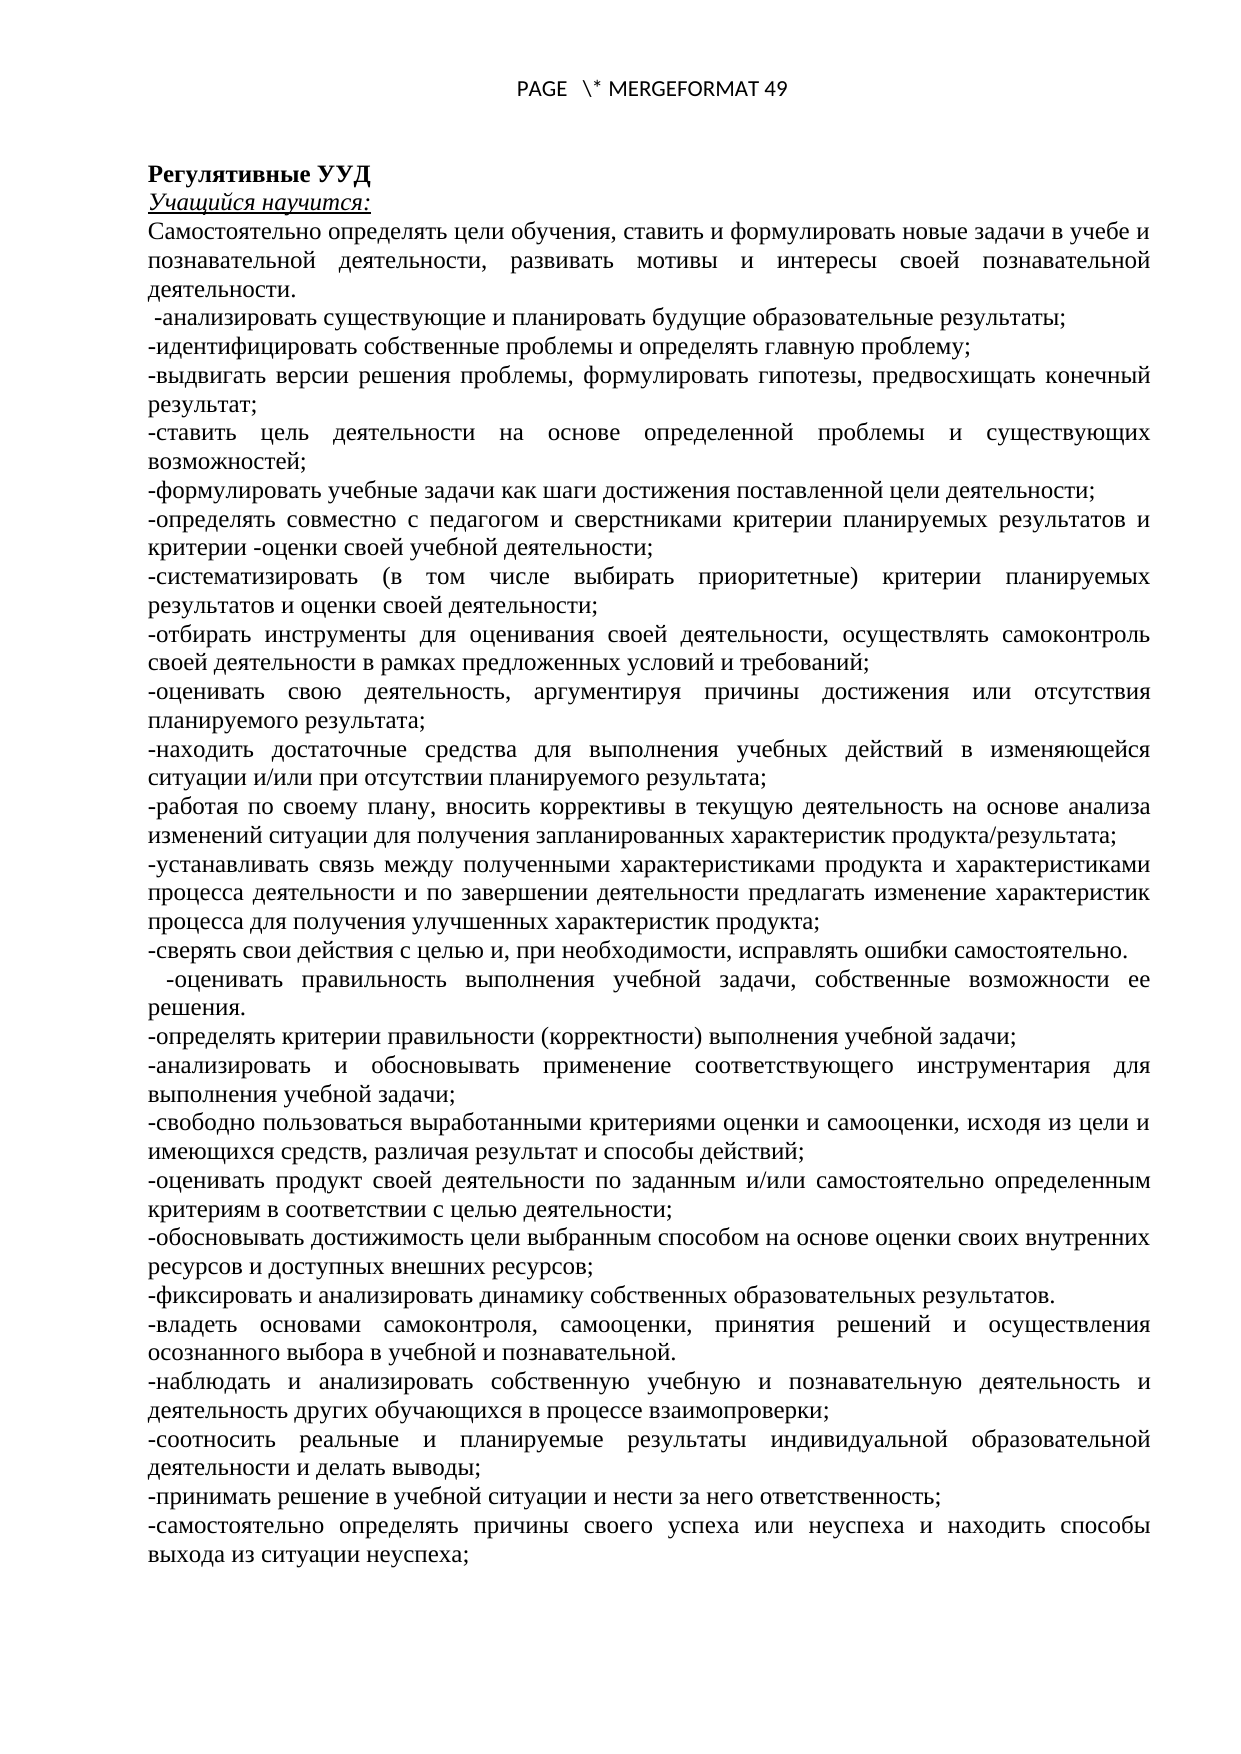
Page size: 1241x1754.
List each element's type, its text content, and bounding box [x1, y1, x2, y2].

text -самостоятельно определять причины своего успеха или неуспеха и находить способы выхода из ситуации неуспеха; [148, 1510, 1152, 1567]
text -выдвигать версии решения проблемы, формулировать гипотезы, предвосхищать конечный результат; [148, 360, 1152, 417]
text -оценивать правильность выполнения учебной задачи, собственные возможности ее решения. [148, 964, 1152, 1021]
text -соотносить реальные и планируемые результаты индивидуальной образовательной деятельности и делать выводы; [148, 1424, 1152, 1481]
text -сверять свои действия с целью и, при необходимости, исправлять ошибки самостоятельно. [148, 935, 1152, 964]
text Регулятивные УУД [148, 159, 1152, 187]
text -оценивать свою деятельность, аргументируя причины достижения или отсутствия планируемого результата; [148, 676, 1152, 734]
text -систематизировать (в том числе выбирать приоритетные) критерии планируемых результатов и оценки своей деятельности; [148, 561, 1152, 619]
text -принимать решение в учебной ситуации и нести за него ответственность; [148, 1481, 1152, 1510]
text -ставить цель деятельности на основе определенной проблемы и существующих возможностей; [148, 417, 1152, 475]
text -обосновывать достижимость цели выбранным способом на основе оценки своих внутренних ресурсов и доступных внешних ресурсов; [148, 1222, 1152, 1280]
text -работая по своему плану, вносить коррективы в текущую деятельность на основе анализа изменений ситуации для получения запланированных характеристик продукта/результата; [148, 791, 1152, 849]
text -формулировать учебные задачи как шаги достижения поставленной цели деятельности; [148, 475, 1152, 504]
text Самостоятельно определять цели обучения, ставить и формулировать новые задачи в учебе и познавательной деятельности, развивать мотивы и интересы своей познавательной деятельности. [148, 216, 1152, 302]
text -идентифицировать собственные проблемы и определять главную проблему; [148, 331, 1152, 360]
text -устанавливать связь между полученными характеристиками продукта и характеристиками процесса деятельности и по завершении деятельности предлагать изменение характеристик процесса для получения улучшенных характеристик продукта; [148, 849, 1152, 935]
text -наблюдать и анализировать собственную учебную и познавательную деятельность и деятельность других обучающихся в процессе взаимопроверки; [148, 1366, 1152, 1424]
text -свободно пользоваться выработанными критериями оценки и самооценки, исходя из цели и имеющихся средств, различая результат и способы действий; [148, 1107, 1152, 1165]
text -фиксировать и анализировать динамику собственных образовательных результатов. [148, 1280, 1152, 1309]
text -определять критерии правильности (корректности) выполнения учебной задачи; [148, 1021, 1152, 1050]
text -отбирать инструменты для оценивания своей деятельности, осуществлять самоконтроль своей деятельности в рамках предложенных условий и требований; [148, 619, 1152, 676]
text -анализировать и обосновывать применение соответствующего инструментария для выполнения учебной задачи; [148, 1050, 1152, 1107]
text Учащийся научится: [148, 187, 1152, 216]
text -владеть основами самоконтроля, самооценки, принятия решений и осуществления осознанного выбора в учебной и познавательной. [148, 1309, 1152, 1366]
text -анализировать существующие и планировать будущие образовательные результаты; [148, 302, 1152, 331]
text -находить достаточные средства для выполнения учебных действий в изменяющейся ситуации и/или при отсутствии планируемого результата; [148, 734, 1152, 791]
text -определять совместно с педагогом и сверстниками критерии планируемых результатов и критерии -оценки своей учебной деятельности; [148, 504, 1152, 561]
text -оценивать продукт своей деятельности по заданным и/или самостоятельно определенным критериям в соответствии с целью деятельности; [148, 1165, 1152, 1222]
